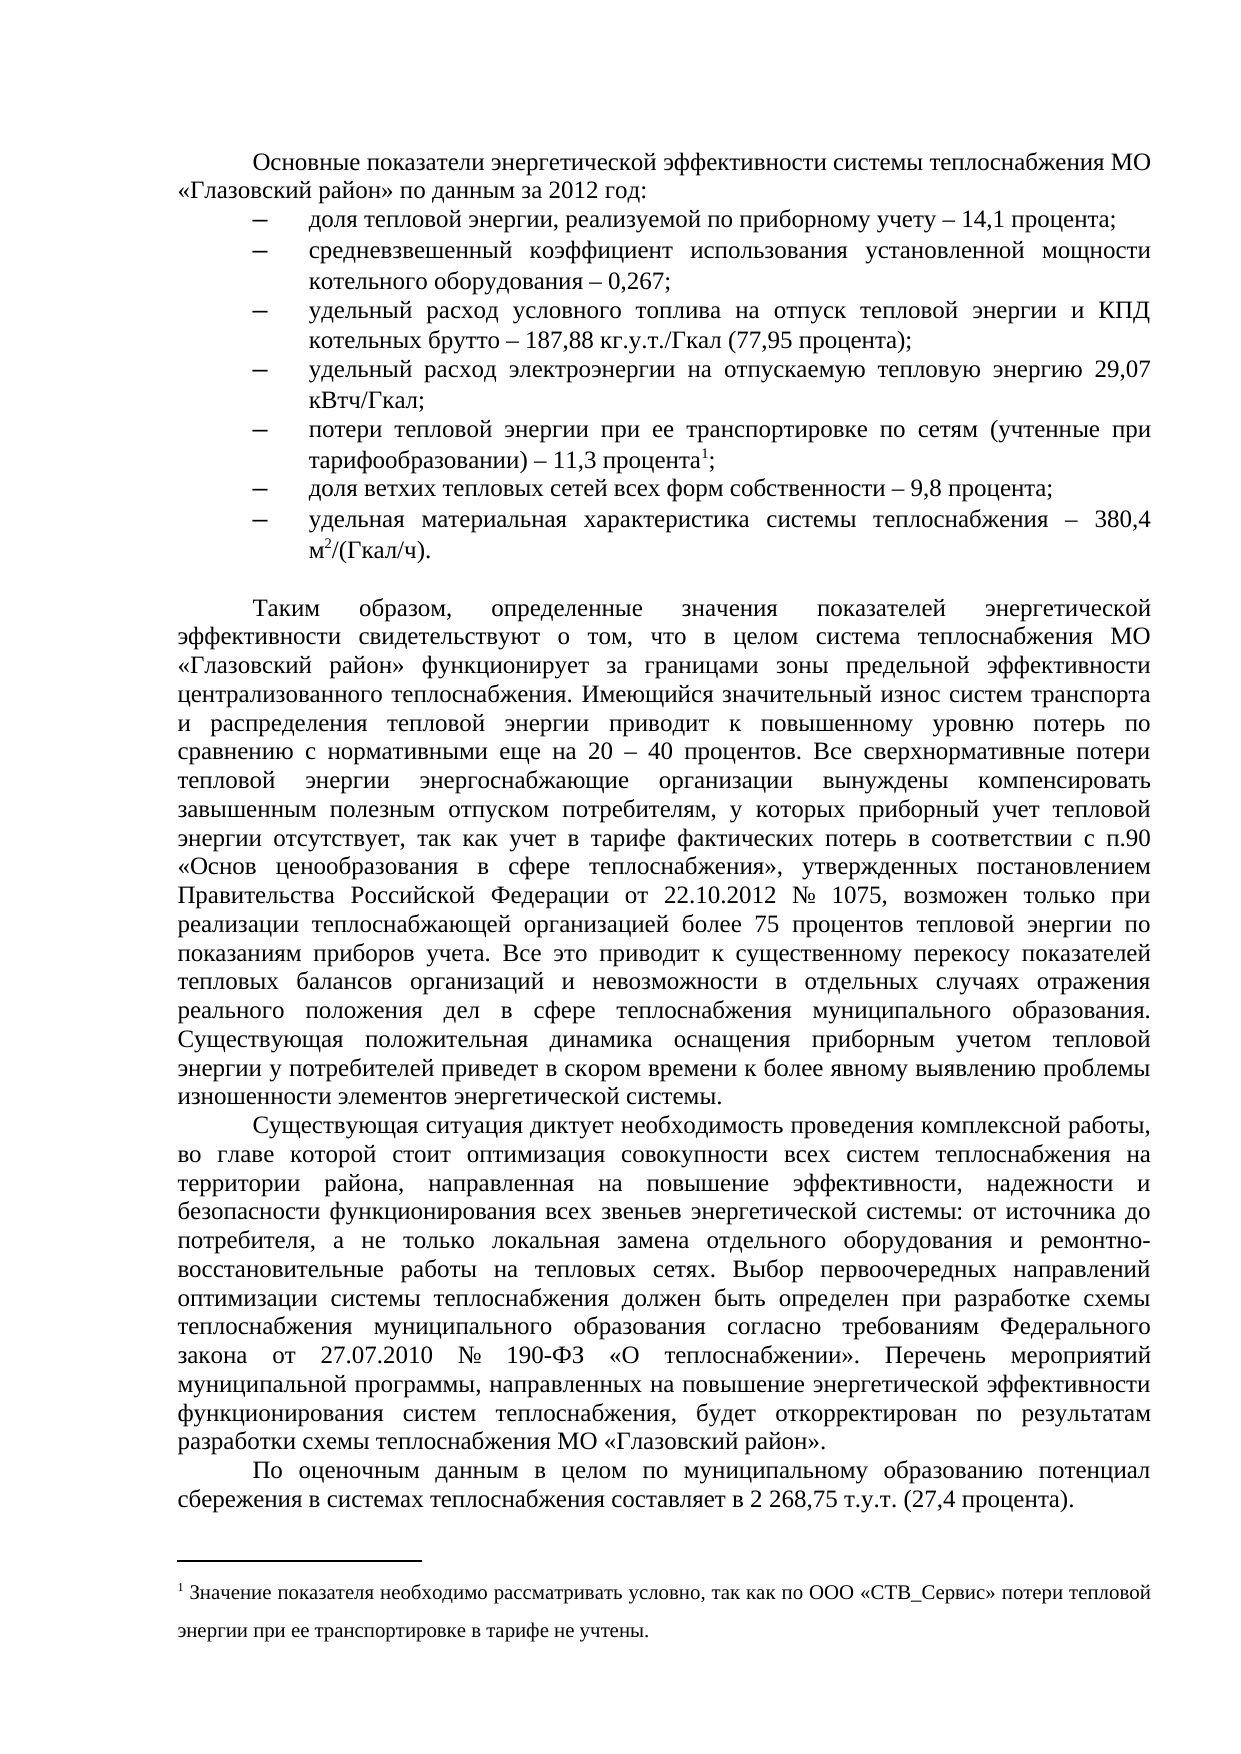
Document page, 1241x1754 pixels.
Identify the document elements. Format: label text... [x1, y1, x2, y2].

list доля тепловой энергии, реализуемой по приборному учету – 14,1 процента; [252, 204, 1152, 235]
list доля ветхих тепловых сетей всех форм собственности – 9,8 процента; [252, 473, 1152, 504]
list потери тепловой энергии при ее транспортировке по сетям (учтенные при тарифообразовании) – 11,3 процента; [252, 414, 1152, 473]
list средневзвешенный коэффициент использования установленной мощности котельного оборудования – 0,267; [252, 235, 1152, 295]
text По оценочным данным в целом по муниципальному образованию потенциал сбережения в системах теплоснабжения составляет в 2 268,75 т.у.т. (27,4 процента). [177, 1455, 1152, 1513]
list удельный расход электроэнергии на отпускаемую тепловую энергию 29,07 кВтч/Гкал; [252, 354, 1152, 414]
text Таким образом, определенные значения показателей энергетической эффективности свидетельствуют о том, что в целом система теплоснабжения МО «Глазовский район» функционирует за границами зоны предельной эффективности централизованного теплоснабжения. Имеющийся значительный износ систем транспорта и распределения тепловой энергии приводит к повышенному уровню потерь по сравнению с нормативными еще на 20 – 40 процентов. Все сверхнормативные потери тепловой энергии энергоснабжающие организации вынуждены компенсировать завышенным полезным отпуском потребителям, у которых приборный учет тепловой энергии отсутствует, так как учет в тарифе фактических потерь в соответствии с п.90 «Основ ценообразования в сфере теплоснабжения», утвержденных постановлением Правительства Российской Федерации от 22.10.2012 № 1075, возможен только при реализации теплоснабжающей организацией более 75 процентов тепловой энергии по показаниям приборов учета. Все это приводит к существенному перекосу показателей тепловых балансов организаций и невозможности в отдельных случаях отражения реального положения дел в сфере теплоснабжения муниципального образования. Существующая положительная динамика оснащения приборным учетом тепловой энергии у потребителей приведет в скором времени к более явному выявлению проблемы изношенности элементов энергетической системы. [177, 593, 1152, 1110]
text Существующая ситуация диктует необходимость проведения комплексной работы, во главе которой стоит оптимизация совокупности всех систем теплоснабжения на территории района, направленная на повышение эффективности, надежности и безопасности функционирования всех звеньев энергетической системы: от источника до потребителя, а не только локальная замена отдельного оборудования и ремонтно-восстановительные работы на тепловых сетях. Выбор первоочередных направлений оптимизации системы теплоснабжения должен быть определен при разработке схемы теплоснабжения муниципального образования согласно требованиям Федерального закона от 27.07.2010 № 190-ФЗ «О теплоснабжении». Перечень мероприятий муниципальной программы, направленных на повышение энергетической эффективности функционирования систем теплоснабжения, будет откорректирован по результатам разработки схемы теплоснабжения МО «Глазовский район». [177, 1110, 1152, 1455]
text Основные показатели энергетической эффективности системы теплоснабжения МО «Глазовский район» по данным за 2012 год: [177, 147, 1152, 204]
list удельный расход условного топлива на отпуск тепловой энергии и КПД котельных брутто – .у.т./Гкал (77,95 процента); [252, 295, 1152, 354]
list удельная материальная характеристика системы теплоснабжения – 380,4 м2/(Гкал/ч). [252, 504, 1152, 564]
